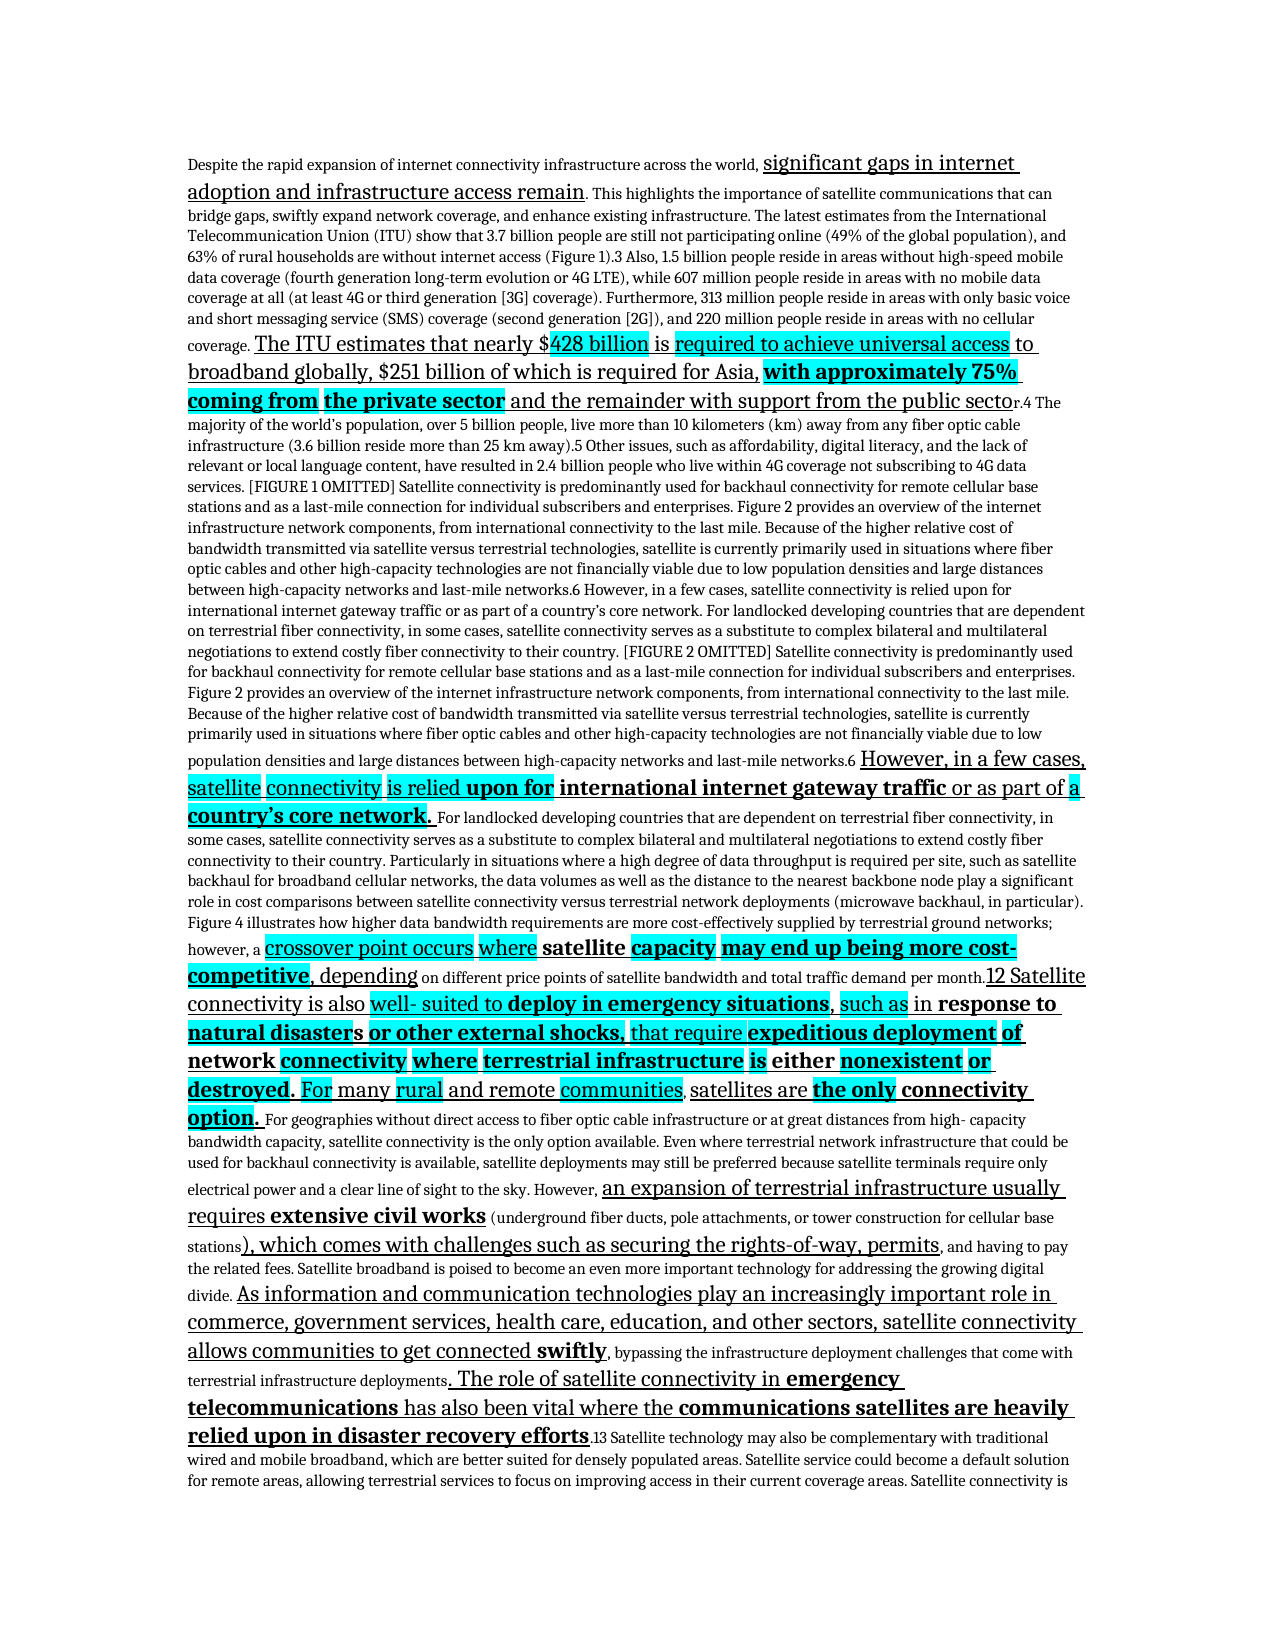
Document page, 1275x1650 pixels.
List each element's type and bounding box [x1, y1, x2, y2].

text [187, 150, 1087, 1490]
